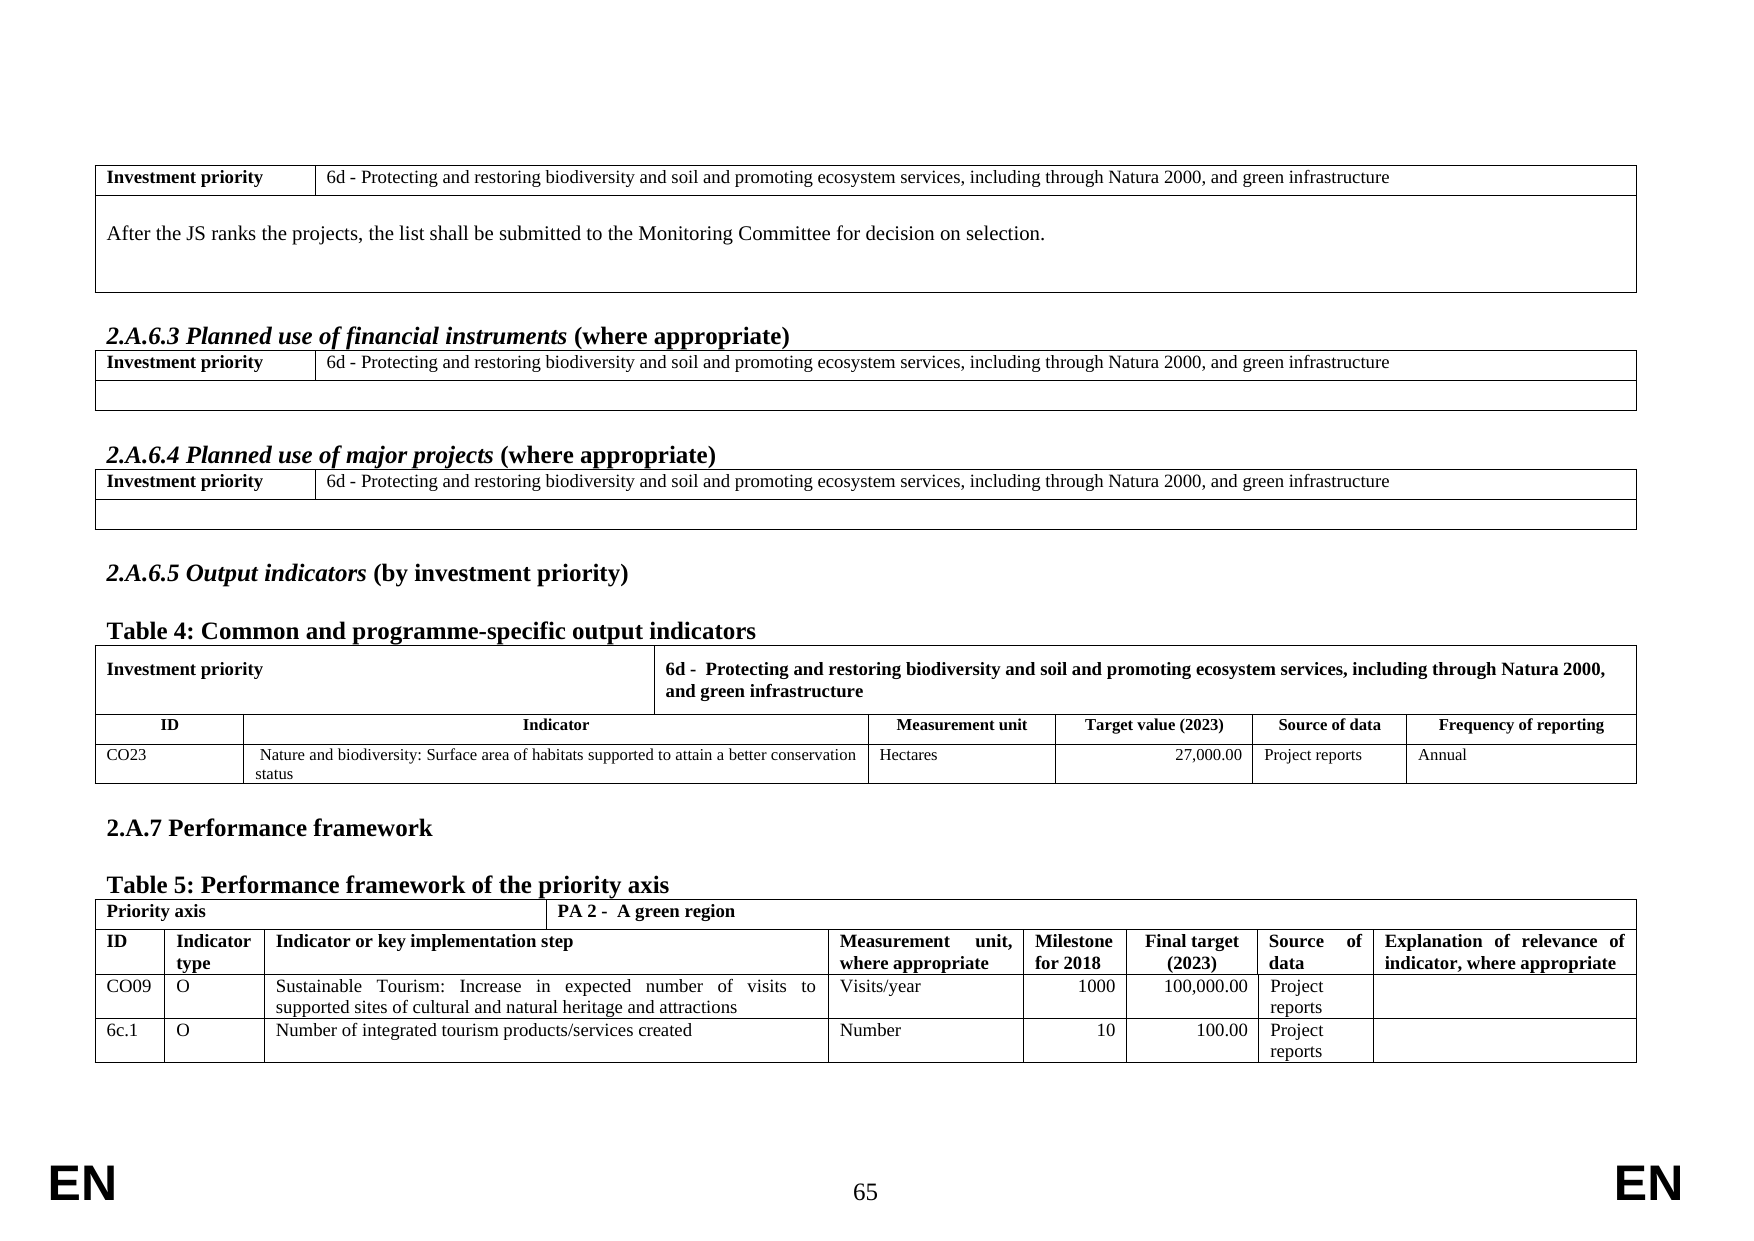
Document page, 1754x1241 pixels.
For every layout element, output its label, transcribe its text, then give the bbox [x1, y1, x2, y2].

table_cell Nature and biodiversity: Surface area of habitats supported to attain a better conservation status [244, 745, 868, 783]
table_header 6d - Protecting and restoring biodiversity and soil and promoting ecosystem services, including through Natura 2000, and green infrastructure [316, 166, 1636, 195]
table_cell 1000 [1024, 975, 1126, 1018]
table_cell Indicator or key implementation step [265, 930, 828, 973]
table_cell [1374, 975, 1636, 1018]
text 2.A.6.5 Output indicators (by investment priority) [106, 558, 1647, 587]
table_cell Sustainable Tourism: Increase in expected number of visits to supported sites of cultural and natural heritage and attractions [265, 975, 828, 1018]
table_cell O [165, 975, 264, 1018]
text Table 5: Performance framework of the priority axis [106, 871, 1647, 899]
table_cell ID [96, 715, 243, 744]
table_cell Project reports [1259, 975, 1373, 1018]
table_cell 100.00 [1127, 1019, 1258, 1062]
table_cell Source of data [1258, 930, 1373, 973]
table_cell 6c.1 [96, 1019, 164, 1062]
table_cell Indicator type [165, 930, 264, 973]
table_cell Explanation of relevance of indicator, where appropriate [1374, 930, 1636, 973]
table_header 6d - Protecting and restoring biodiversity and soil and promoting ecosystem services, including through Natura 2000, and green infrastructure [655, 646, 1636, 714]
table_cell O [165, 1019, 264, 1062]
table_cell Milestone for 2018 [1024, 930, 1126, 973]
text 2.A.6.4 Planned use of major projects (where appropriate) [106, 440, 1647, 469]
table_header Investment priority [96, 646, 654, 714]
table_cell Visits/year [829, 975, 1023, 1018]
table_cell Final target (2023) [1127, 930, 1257, 973]
table_header 6d - Protecting and restoring biodiversity and soil and promoting ecosystem services, including through Natura 2000, and green infrastructure [316, 470, 1636, 499]
table_header Priority axis [96, 900, 546, 929]
table_cell ID [96, 930, 164, 973]
table_cell 100,000.00 [1127, 975, 1258, 1018]
table_cell Number of integrated tourism products/services created [265, 1019, 828, 1062]
table_cell Measurement unit, where appropriate [829, 930, 1023, 973]
table_cell Frequency of reporting [1407, 715, 1636, 744]
table_header Investment priority [96, 166, 315, 195]
table_cell Project reports [1259, 1019, 1373, 1062]
table_cell CO09 [96, 975, 164, 1018]
table_cell 27,000.00 [1056, 745, 1252, 783]
table_cell 10 [1024, 1019, 1126, 1062]
table_header PA 2 - A green region [547, 900, 1636, 929]
table_cell [1374, 1019, 1636, 1062]
subtitle 2.A.7 Performance framework [106, 813, 1647, 842]
table_cell Indicator [244, 715, 868, 744]
table_header Investment priority [96, 470, 315, 499]
table_cell Source of data [1253, 715, 1406, 744]
table_header Investment priority [96, 351, 315, 380]
text 2.A.6.3 Planned use of financial instruments (where appropriate) [106, 321, 1647, 350]
table_cell Target value (2023) [1056, 715, 1252, 744]
table_cell CO23 [96, 745, 243, 783]
table_cell Project reports [1253, 745, 1406, 783]
table_cell Annual [1407, 745, 1636, 783]
table_cell [96, 500, 1636, 529]
table_cell Number [829, 1019, 1023, 1062]
table_cell Hectares [869, 745, 1055, 783]
table_header 6d - Protecting and restoring biodiversity and soil and promoting ecosystem services, including through Natura 2000, and green infrastructure [316, 351, 1636, 380]
text Table 4: Common and programme-specific output indicators [106, 616, 1647, 645]
table_cell [96, 381, 1636, 410]
table_cell Measurement unit [869, 715, 1055, 744]
